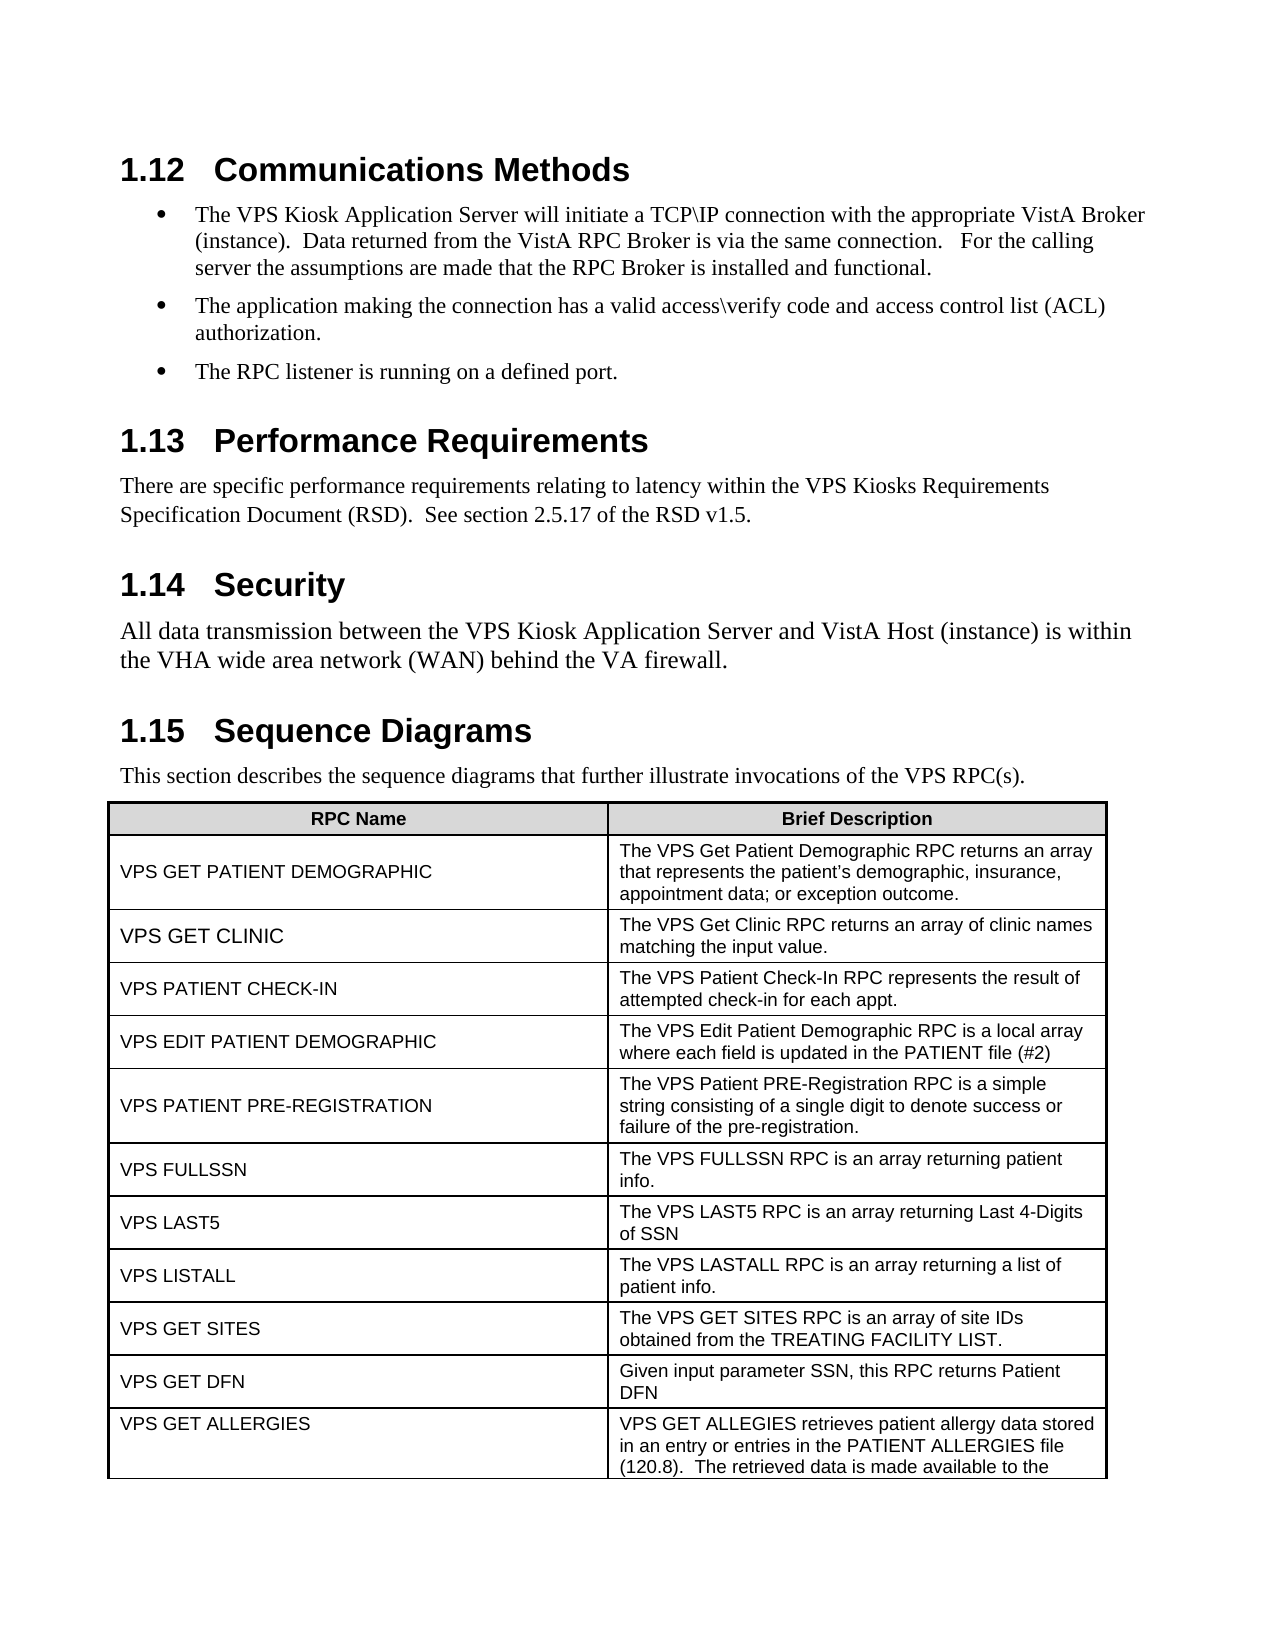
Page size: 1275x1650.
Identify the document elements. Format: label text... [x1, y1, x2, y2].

text This section describes the sequence diagrams that further illustrate invocations of the VPS RPC(s). [120, 762, 1155, 788]
list The RPC listener is running on a defined port. [157, 358, 1155, 384]
text There are specific performance requirements relating to latency within the VPS Kiosks Requirements Specification Document (RSD). See section 2.5.17 of the RSD v1.5. [120, 472, 1155, 528]
table_cell VPS GET DFN [110, 1356, 607, 1407]
table_cell VPS GET CLINIC [110, 910, 607, 961]
table_cell The VPS Edit Patient Demographic RPC is a local array where each field is updated in the PATIENT file (#2) [609, 1016, 1105, 1067]
table_cell The VPS LAST5 RPC is an array returning Last 4-Digits of SSN [609, 1197, 1105, 1248]
table_cell VPS GET SITES [110, 1303, 607, 1354]
table_cell The VPS Get Clinic RPC returns an array of clinic names matching the input value. [609, 910, 1105, 961]
table_cell Given input parameter SSN, this RPC returns Patient DFN [609, 1356, 1105, 1407]
table_cell VPS PATIENT PRE-REGISTRATION [110, 1069, 607, 1142]
table_cell The VPS Get Patient Demographic RPC returns an array that represents the patient’s demographic, insurance, appointment data; or exception outcome. [609, 836, 1105, 908]
table_header RPC Name [110, 804, 607, 834]
table_cell The VPS Patient Check-In RPC represents the result of attempted check-in for each appt. [609, 963, 1105, 1014]
text All data transmission between the VPS Kiosk Application Server and VistA Host (instance) is within the VHA wide area network (WAN) behind the VA firewall. [120, 616, 1155, 673]
list The application making the connection has a valid access\verify code and access control list (ACL) authorization. [157, 292, 1155, 345]
subtitle Sequence Diagrams [120, 711, 1155, 749]
table_cell VPS PATIENT CHECK-IN [110, 963, 607, 1014]
subtitle Communications Methods [120, 150, 1155, 188]
table_cell The VPS Patient PRE-Registration RPC is a simple string consisting of a single digit to denote success or failure of the pre-registration. [609, 1069, 1105, 1142]
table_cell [609, 1409, 1105, 1478]
subtitle Security [120, 565, 1155, 603]
table_cell VPS GET PATIENT DEMOGRAPHIC [110, 836, 607, 908]
table_cell VPS FULLSSN [110, 1144, 607, 1195]
table_cell VPS LAST5 [110, 1197, 607, 1248]
table_cell The VPS LASTALL RPC is an array returning a list of patient info. [609, 1250, 1105, 1301]
subtitle Performance Requirements [120, 422, 1155, 460]
list The VPS Kiosk Application Server will initiate a TCP\IP connection with the appropriate VistA Broker (instance). Data returned from the VistA RPC Broker is via the same connection. For the calling server the assumptions are made that the RPC Broker is installed and functional. [157, 201, 1155, 280]
table_cell VPS GET ALLERGIES [110, 1409, 607, 1478]
table_header Brief Description [609, 804, 1105, 834]
table_cell The VPS FULLSSN RPC is an array returning patient info. [609, 1144, 1105, 1195]
table_cell VPS LISTALL [110, 1250, 607, 1301]
table_cell The VPS GET SITES RPC is an array of site IDs obtained from the TREATING FACILITY LIST. [609, 1303, 1105, 1354]
table_cell VPS EDIT PATIENT DEMOGRAPHIC [110, 1016, 607, 1067]
